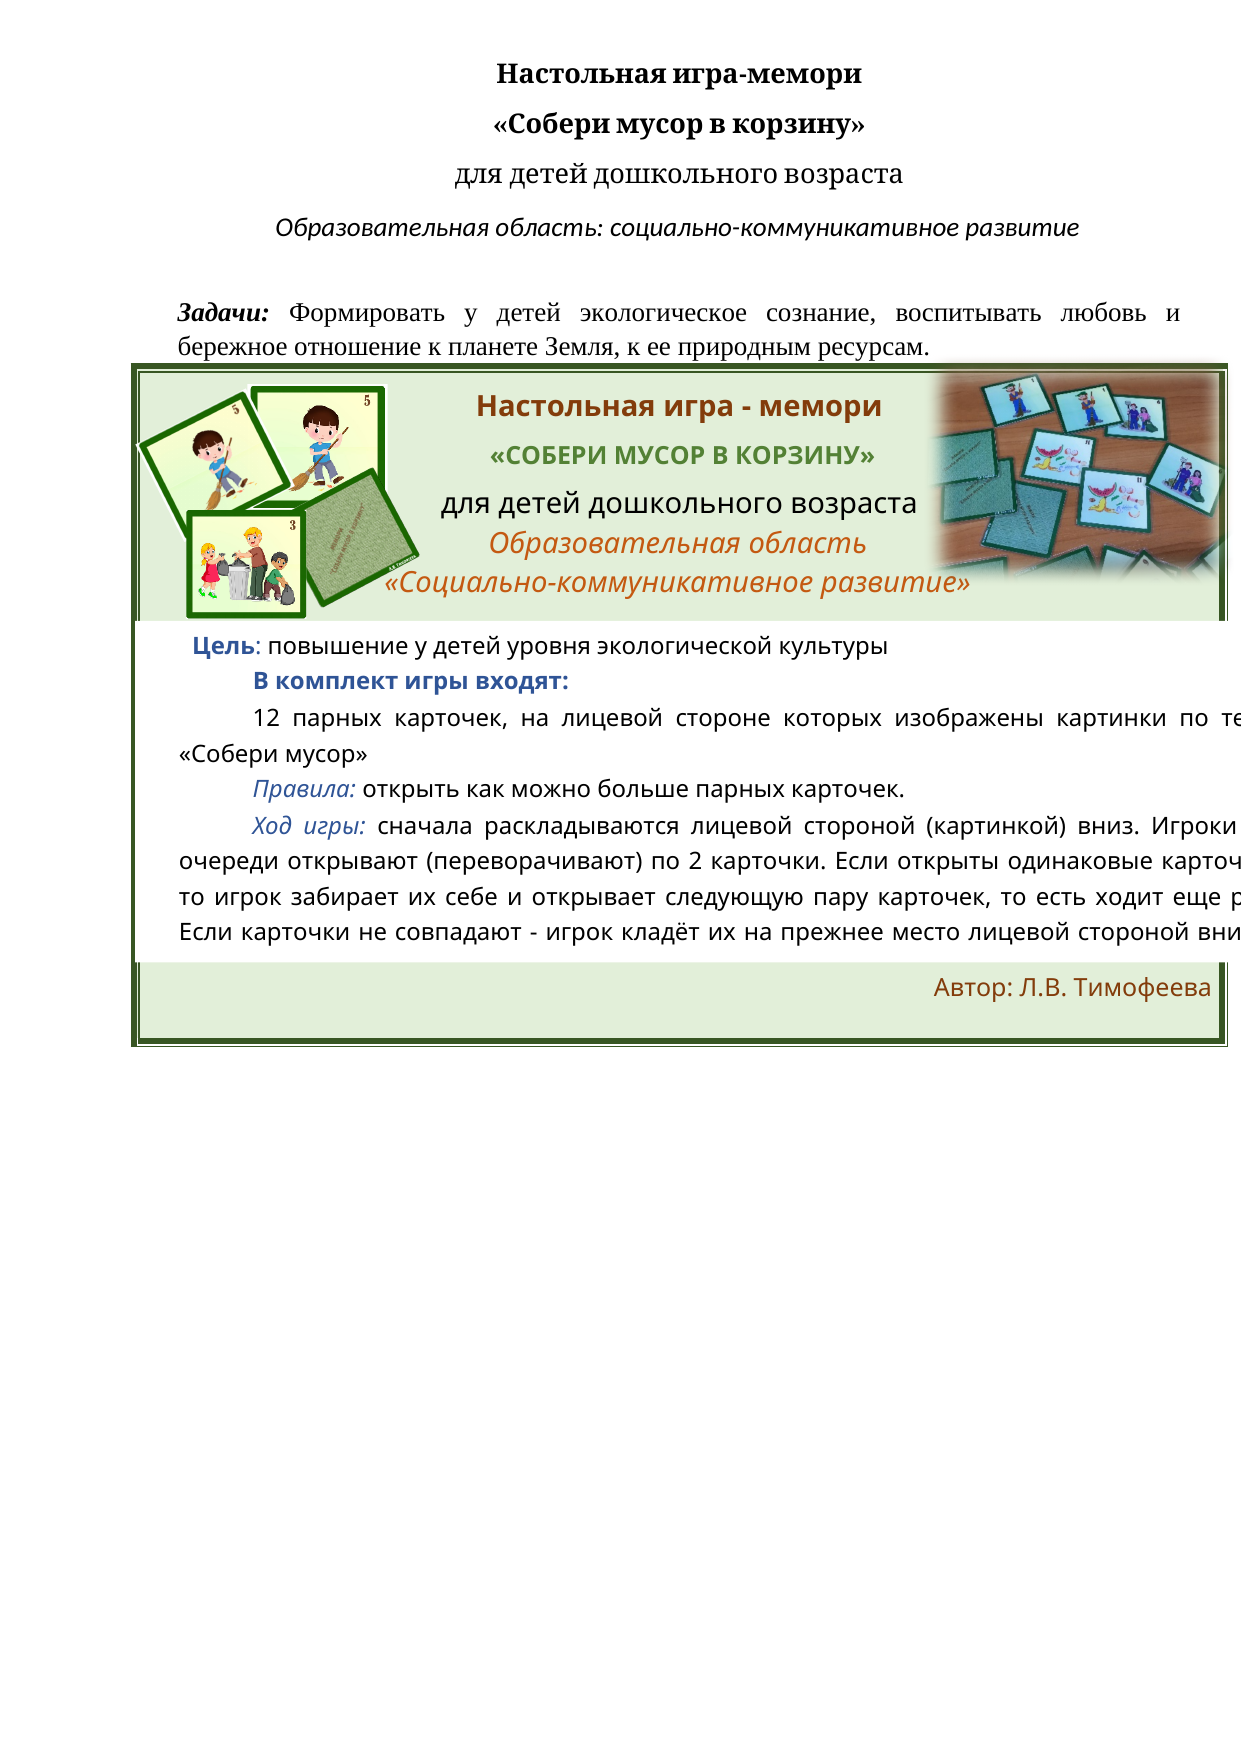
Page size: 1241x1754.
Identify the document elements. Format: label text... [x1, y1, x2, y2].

picture [136, 384, 420, 619]
text «Собери мусор в корзину» [177, 109, 1181, 140]
text Образовательная область: социально-коммуникативное развитие [177, 210, 1181, 243]
text Задачи: Формировать у детей экологическое сознание, воспитывать любовь и бережное отношение к планете Земля, к ее природным ресурсам. [177, 296, 1181, 361]
picture [953, 383, 1205, 557]
table_header Настольная игра - мемори «СОБЕРИ МУСОР В КОРЗИНУ» для детей дошкольного возраста Образовательная область «Социально-коммуникативное развитие» Автор: Л.В. Тимофеева [140, 373, 1219, 620]
table_header Настольная игра - мемори «СОБЕРИ МУСОР В КОРЗИНУ» для детей дошкольного возраста Образовательная область «Социально-коммуникативное развитие» Автор: Л.В. Тимофеева [140, 963, 1219, 1038]
text Настольная игра-мемори [177, 59, 1181, 90]
text для детей дошкольного возраста [177, 159, 1181, 191]
